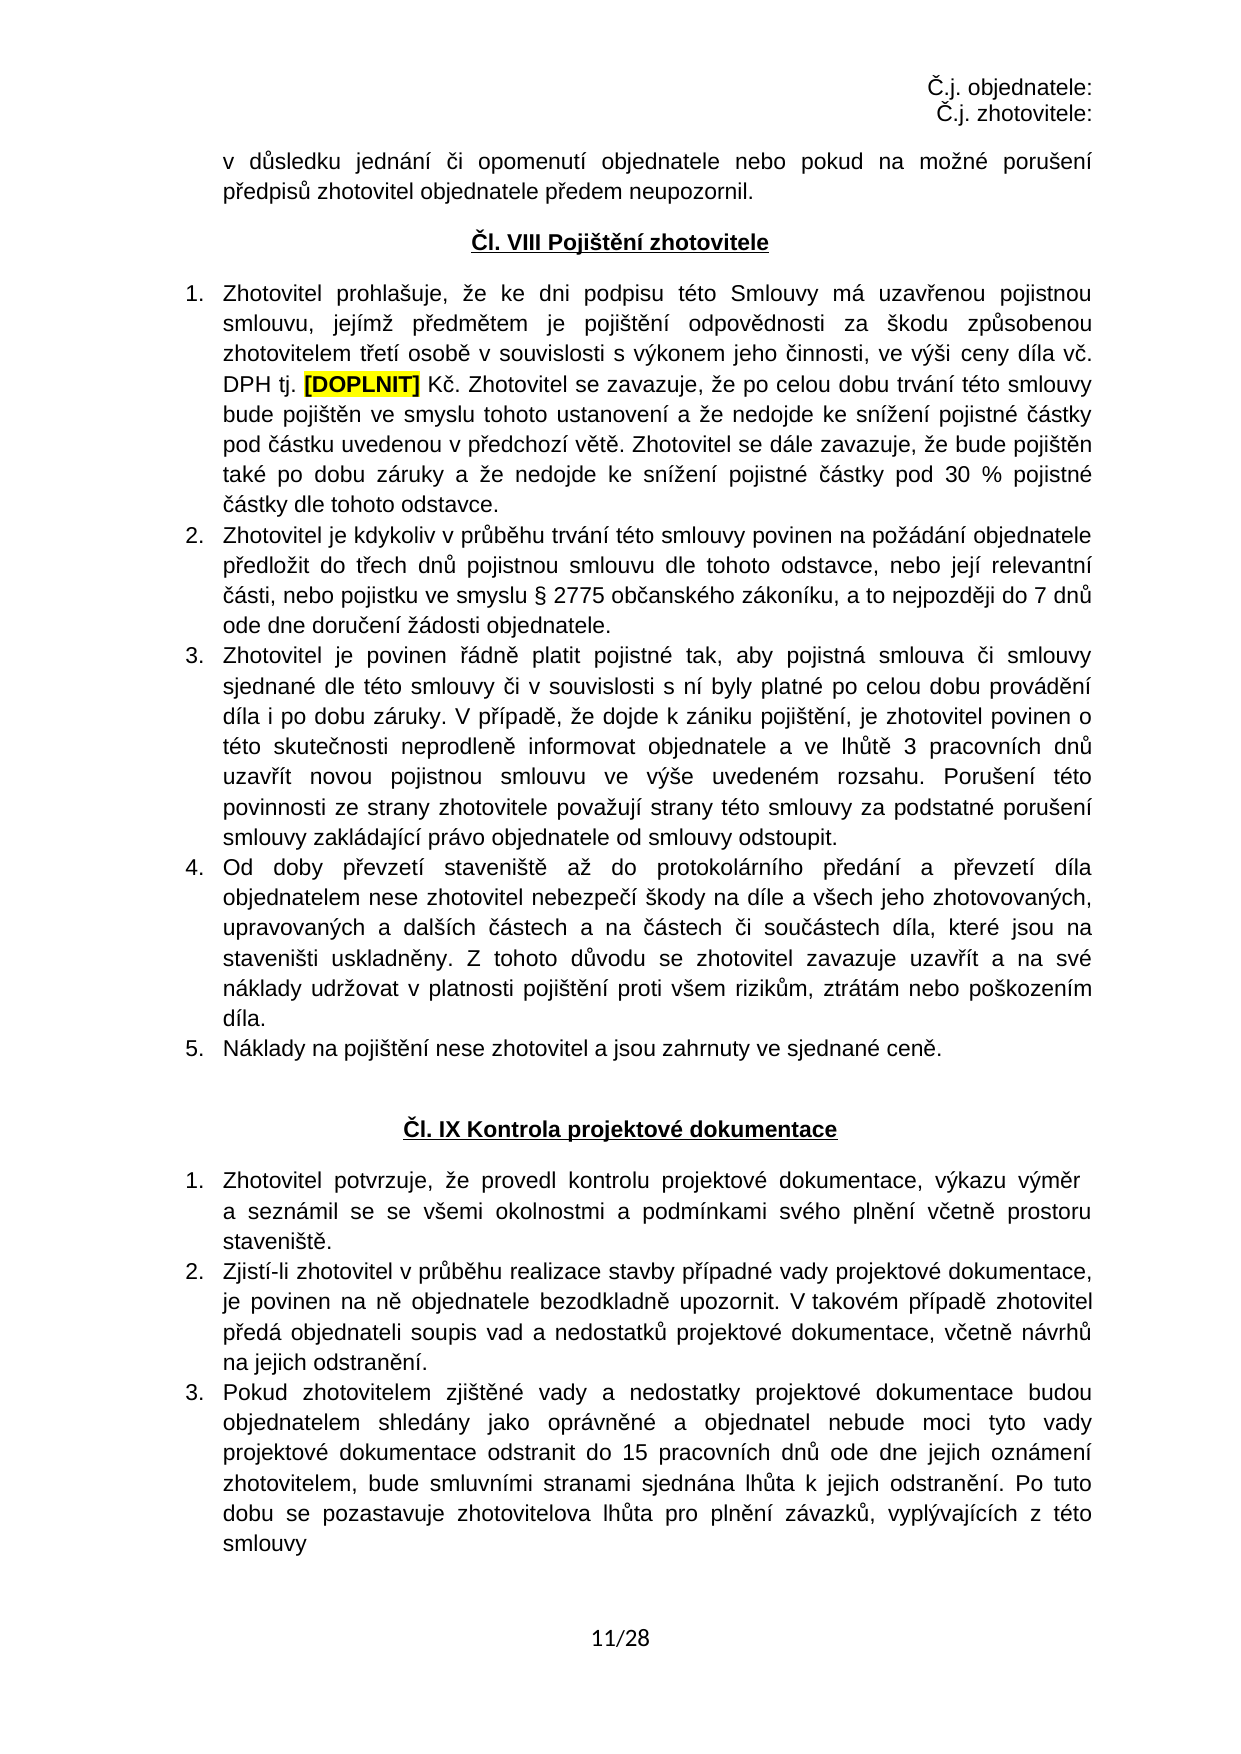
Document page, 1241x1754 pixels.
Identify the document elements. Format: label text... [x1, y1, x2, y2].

list Zhotovitel prohlašuje, že ke dni podpisu této Smlouvy má uzavřenou pojistnou smlouvu, jejímž předmětem je pojištění odpovědnosti za škodu způsobenou zhotovitelem třetí osobě v souvislosti s výkonem jeho činnosti, ve výši ceny díla vč. DPH tj. [DOPLNIT] Kč. Zhotovitel se zavazuje, že po celou dobu trvání této smlouvy bude pojištěn ve smyslu tohoto ustanovení a že nedojde ke snížení pojistné částky pod částku uvedenou v předchozí větě. Zhotovitel se dále zavazuje, že bude pojištěn také po dobu záruky a že nedojde ke snížení pojistné částky pod 30 % pojistné částky dle tohoto odstavce. [185, 280, 1093, 518]
text Čl. VIII Pojištění zhotovitele [148, 229, 1093, 255]
list Zhotovitel je povinen řádně platit pojistné tak, aby pojistná smlouva či smlouvy sjednané dle této smlouvy či v souvislosti s ní byly platné po celou dobu provádění díla i po dobu záruky. V případě, že dojde k zániku pojištění, je zhotovitel povinen o této skutečnosti neprodleně informovat objednatele a ve lhůtě 3 pracovních dnů uzavřít novou pojistnou smlouvu ve výše uvedeném rozsahu. Porušení této povinnosti ze strany zhotovitele považují strany této smlouvy za podstatné porušení smlouvy zakládající právo objednatele od smlouvy odstoupit. [185, 642, 1093, 850]
list Zhotovitel je kdykoliv v průběhu trvání této smlouvy povinen na požádání objednatele předložit do třech dnů pojistnou smlouvu dle tohoto odstavce, nebo její relevantní části, nebo pojistku ve smyslu § 2775 občanského zákoníku, a to nejpozději do 7 dnů ode dne doručení žádosti objednatele. [185, 522, 1093, 638]
list Zhotovitel potvrzuje, že provedl kontrolu projektové dokumentace, výkazu výměr a seznámil se se všemi okolnostmi a podmínkami svého plnění včetně prostoru staveniště. [185, 1167, 1093, 1254]
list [185, 1379, 1093, 1556]
list Od doby převzetí staveniště až do protokolárního předání a převzetí díla objednatelem nese zhotovitel nebezpečí škody na díle a všech jeho zhotovovaných, upravovaných a dalších částech a na částech či součástech díla, které jsou na staveništi uskladněny. Z tohoto důvodu se zhotovitel zavazuje uzavřít a na své náklady udržovat v platnosti pojištění proti všem rizikům, ztrátám nebo poškozením díla. [185, 854, 1093, 1031]
text Čl. IX Kontrola projektové dokumentace [148, 1116, 1093, 1143]
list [185, 148, 1093, 204]
list Zjistí-li zhotovitel v průběhu realizace stavby případné vady projektové dokumentace, je povinen na ně objednatele bezodkladně upozornit. V takovém případě zhotovitel předá objednateli soupis vad a nedostatků projektové dokumentace, včetně návrhů na jejich odstranění. [185, 1258, 1093, 1375]
list Náklady na pojištění nese zhotovitel a jsou zahrnuty ve sjednané ceně. [185, 1035, 1093, 1061]
